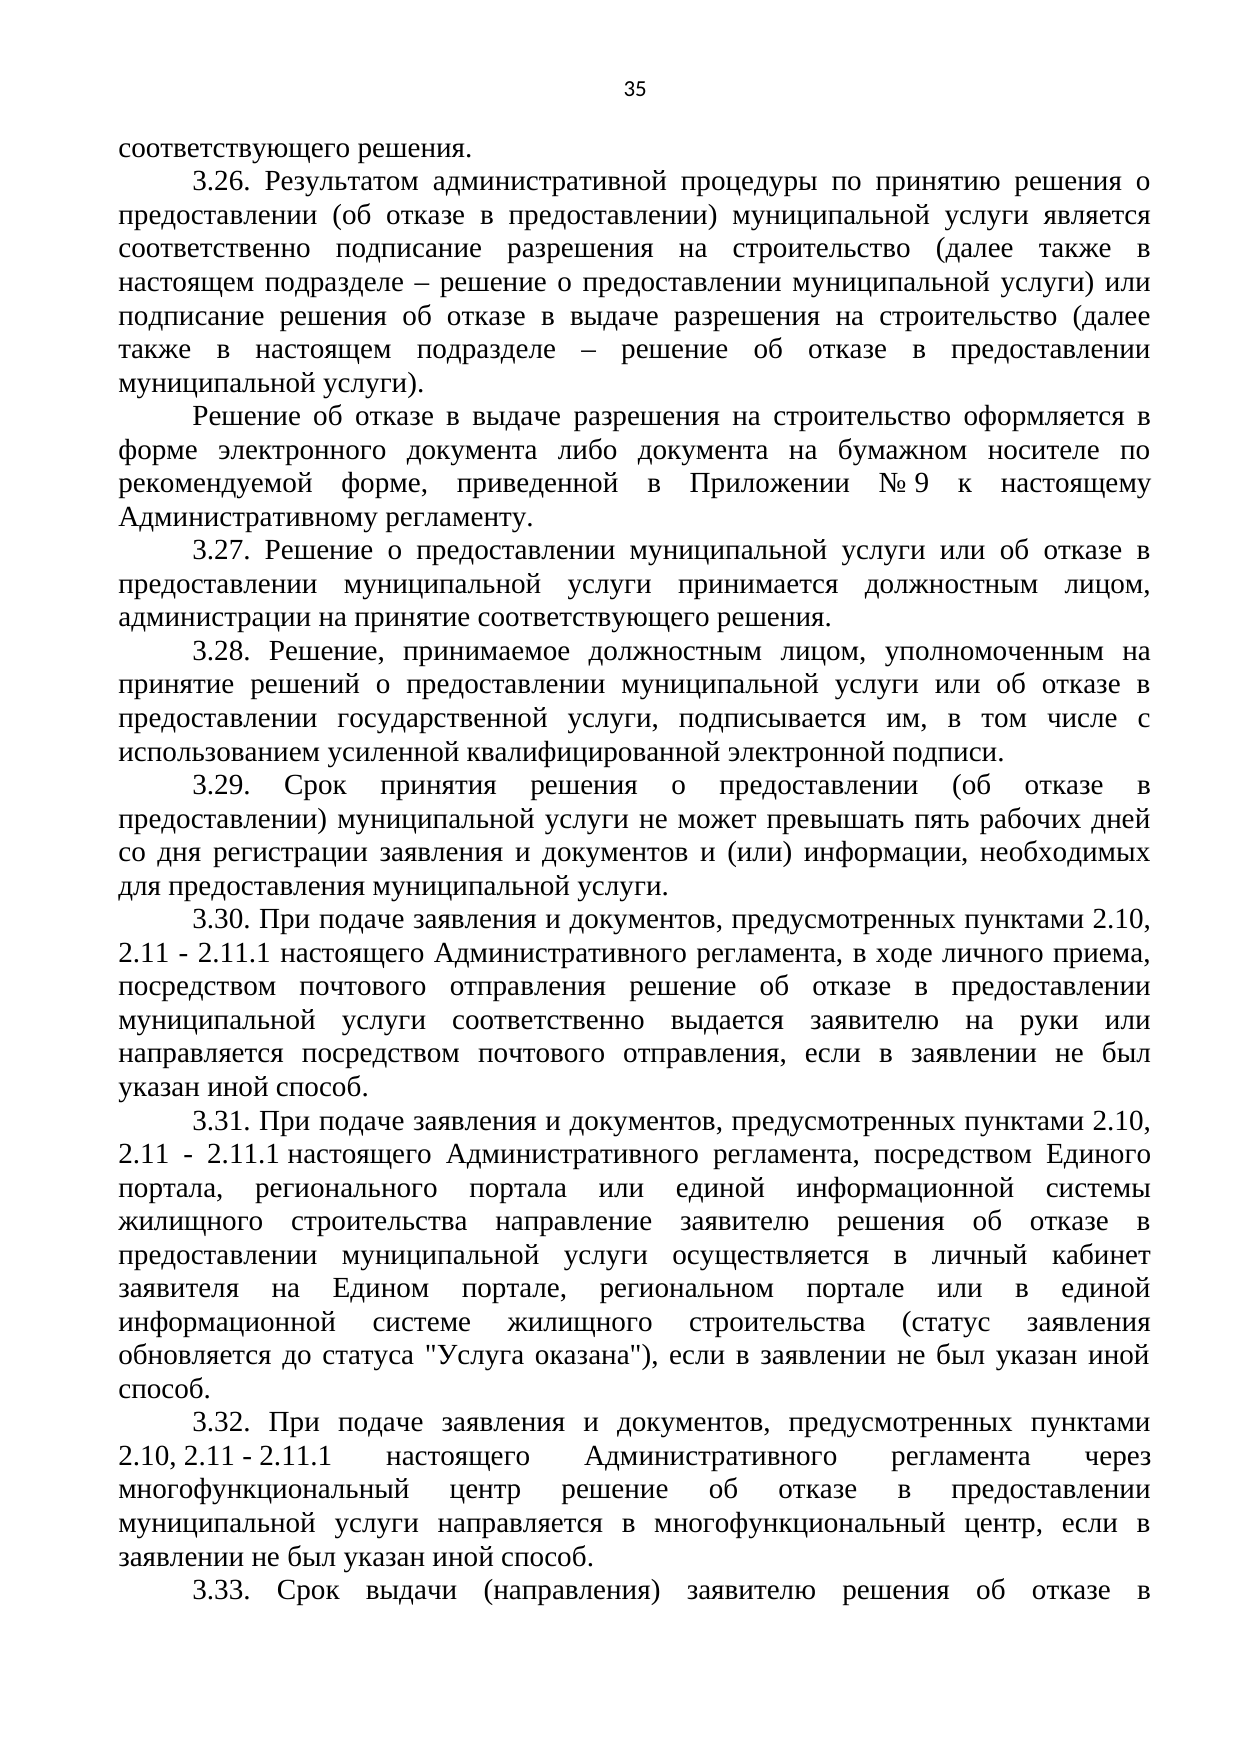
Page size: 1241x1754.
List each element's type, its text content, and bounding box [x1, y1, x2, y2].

text 3.27. Решение о предоставлении муниципальной услуги или об отказе в предоставлении муниципальной услуги принимается должностным лицом, администрации на принятие соответствующего решения. [118, 532, 1152, 633]
text 3.26. Результатом административной процедуры по принятию решения о предоставлении (об отказе в предоставлении) муниципальной услуги является соответственно подписание разрешения на строительство (далее также в настоящем подразделе – решение о предоставлении муниципальной услуги) или подписание решения об отказе в выдаче разрешения на строительство (далее также в настоящем подразделе – решение об отказе в предоставлении муниципальной услуги). [118, 163, 1152, 398]
text 3.28. Решение, принимаемое должностным лицом, уполномоченным на принятие решений о предоставлении муниципальной услуги или об отказе в предоставлении государственной услуги, подписывается им, в том числе с использованием усиленной квалифицированной электронной подписи. [118, 633, 1152, 767]
text Решение об отказе в выдаче разрешения на строительство оформляется в форме электронного документа либо документа на бумажном носителе по рекомендуемой форме, приведенной в Приложении № 9 к настоящему Административному регламенту. [118, 398, 1152, 532]
text 3.31. При подаче заявления и документов, предусмотренных пунктами 2.10, 2.11 - 2.11.1 настоящего Административного регламента, посредством Единого портала, регионального портала или единой информационной системы жилищного строительства направление заявителю решения об отказе в предоставлении муниципальной услуги осуществляется в личный кабинет заявителя на Едином портале, региональном портале или в единой информационной системе жилищного строительства (статус заявления обновляется до статуса "Услуга оказана"), если в заявлении не был указан иной способ. [118, 1103, 1152, 1404]
text 3.29. Срок принятия решения о предоставлении (об отказе в предоставлении) муниципальной услуги не может превышать пять рабочих дней со дня регистрации заявления и документов и (или) информации, необходимых для предоставления муниципальной услуги. [118, 767, 1152, 901]
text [118, 130, 1152, 163]
text 3.32. При подаче заявления и документов, предусмотренных пунктами 2.10, 2.11 - 2.11.1 настоящего Административного регламента через многофункциональный центр решение об отказе в предоставлении муниципальной услуги направляется в многофункциональный центр, если в заявлении не был указан иной способ. [118, 1404, 1152, 1572]
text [118, 1572, 1152, 1606]
text 3.30. При подаче заявления и документов, предусмотренных пунктами 2.10, 2.11 - 2.11.1 настоящего Административного регламента, в ходе личного приема, посредством почтового отправления решение об отказе в предоставлении муниципальной услуги соответственно выдается заявителю на руки или направляется посредством почтового отправления, если в заявлении не был указан иной способ. [118, 901, 1152, 1103]
